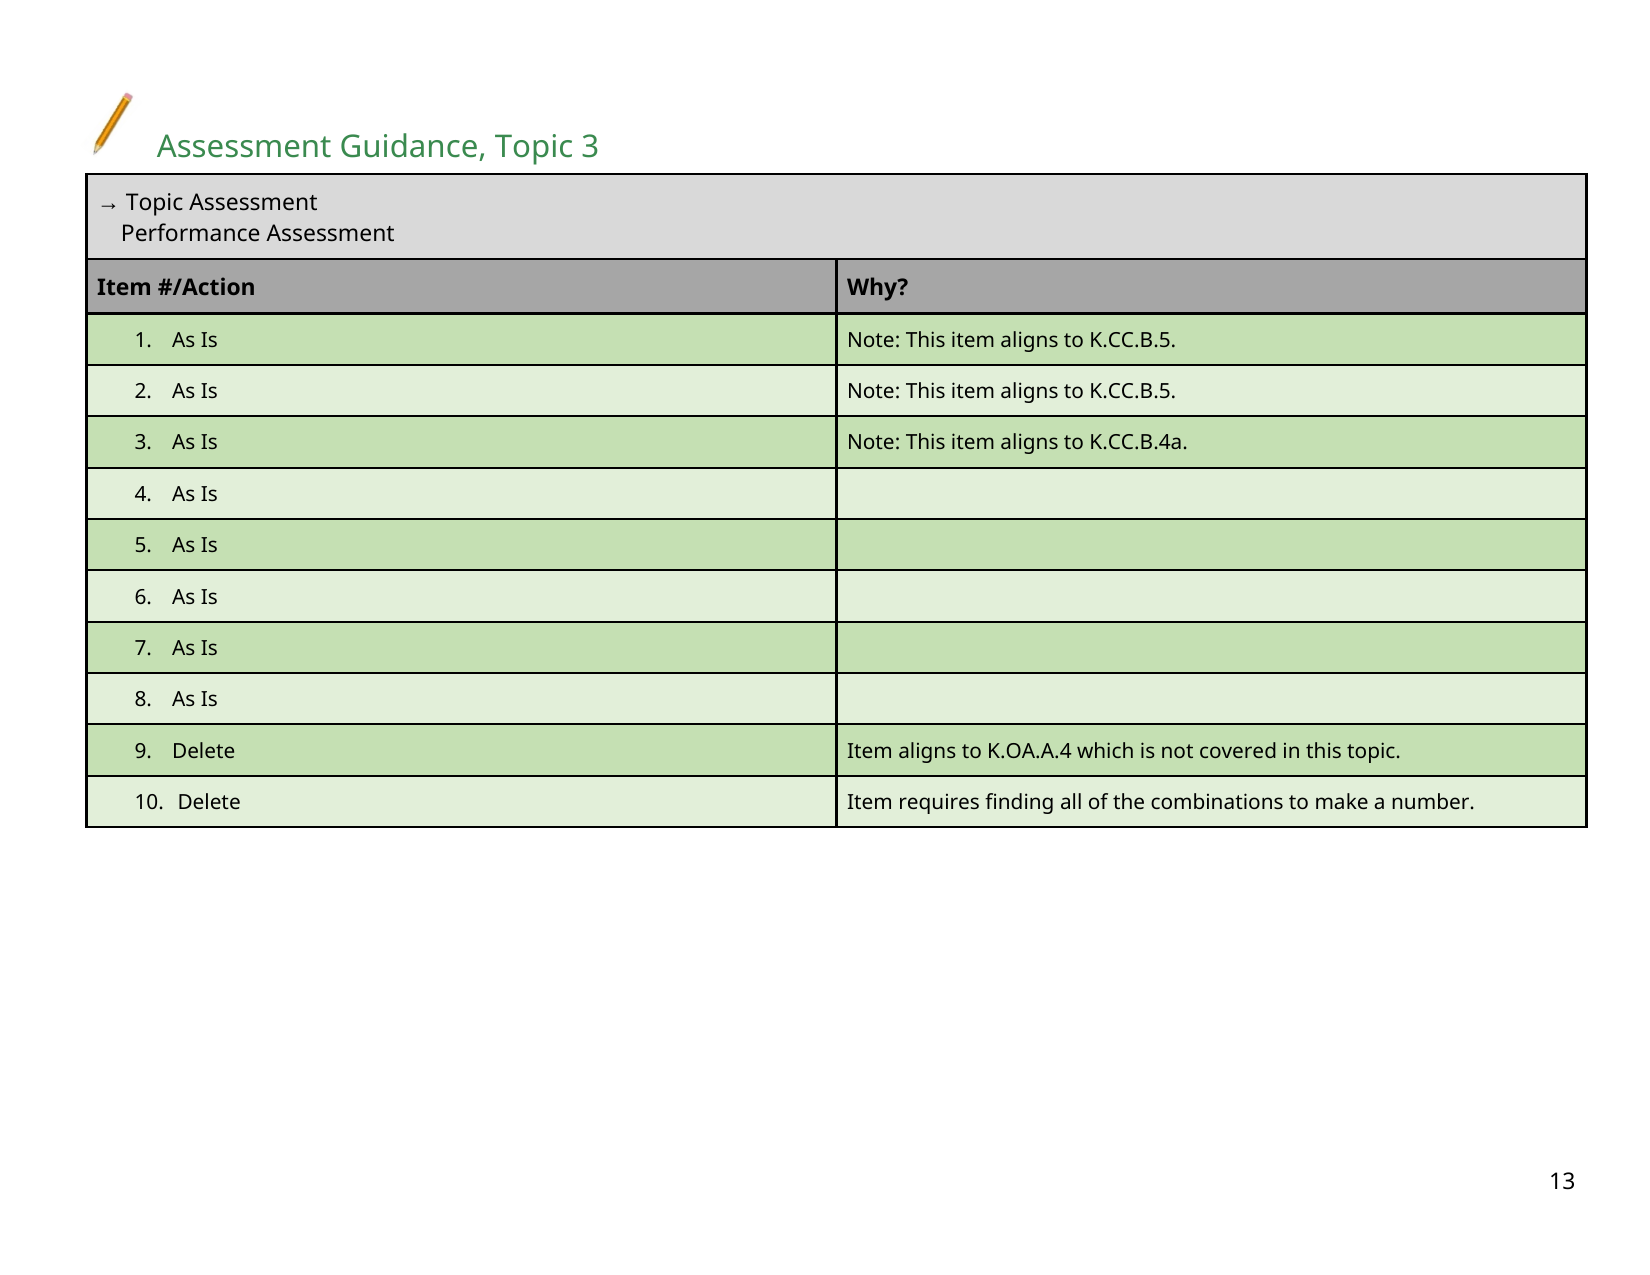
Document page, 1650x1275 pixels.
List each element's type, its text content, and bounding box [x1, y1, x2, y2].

table_cell [838, 674, 1585, 723]
table_cell Item #/Action [88, 260, 835, 312]
picture [81, 90, 141, 157]
table_cell Item aligns to K.OA.A.4 which is not covered in this topic. [838, 725, 1585, 775]
table_cell [838, 571, 1585, 621]
table_cell Delete [88, 725, 835, 775]
table_cell As Is [88, 623, 835, 672]
text Assessment Guidance, Topic 3 [75, 124, 1575, 167]
table_cell [838, 623, 1585, 672]
table_cell Note: This item aligns to K.CC.B.5. [838, 315, 1585, 364]
table_cell [838, 520, 1585, 569]
table_cell As Is [88, 520, 835, 569]
table_header → Topic Assessment Performance Assessment [88, 175, 1585, 258]
table_cell Delete [88, 777, 835, 826]
table_cell Note: This item aligns to K.CC.B.5. [838, 366, 1585, 415]
table_cell As Is [88, 417, 835, 467]
table_cell As Is [88, 366, 835, 415]
table_cell Note: This item aligns to K.CC.B.4a. [838, 417, 1585, 467]
table_cell As Is [88, 571, 835, 621]
table_cell As Is [88, 469, 835, 518]
table_cell As Is [88, 315, 835, 364]
table_cell As Is [88, 674, 835, 723]
table_cell [838, 469, 1585, 518]
table_cell Why? [838, 260, 1585, 312]
table_cell Item requires finding all of the combinations to make a number. [838, 777, 1585, 826]
